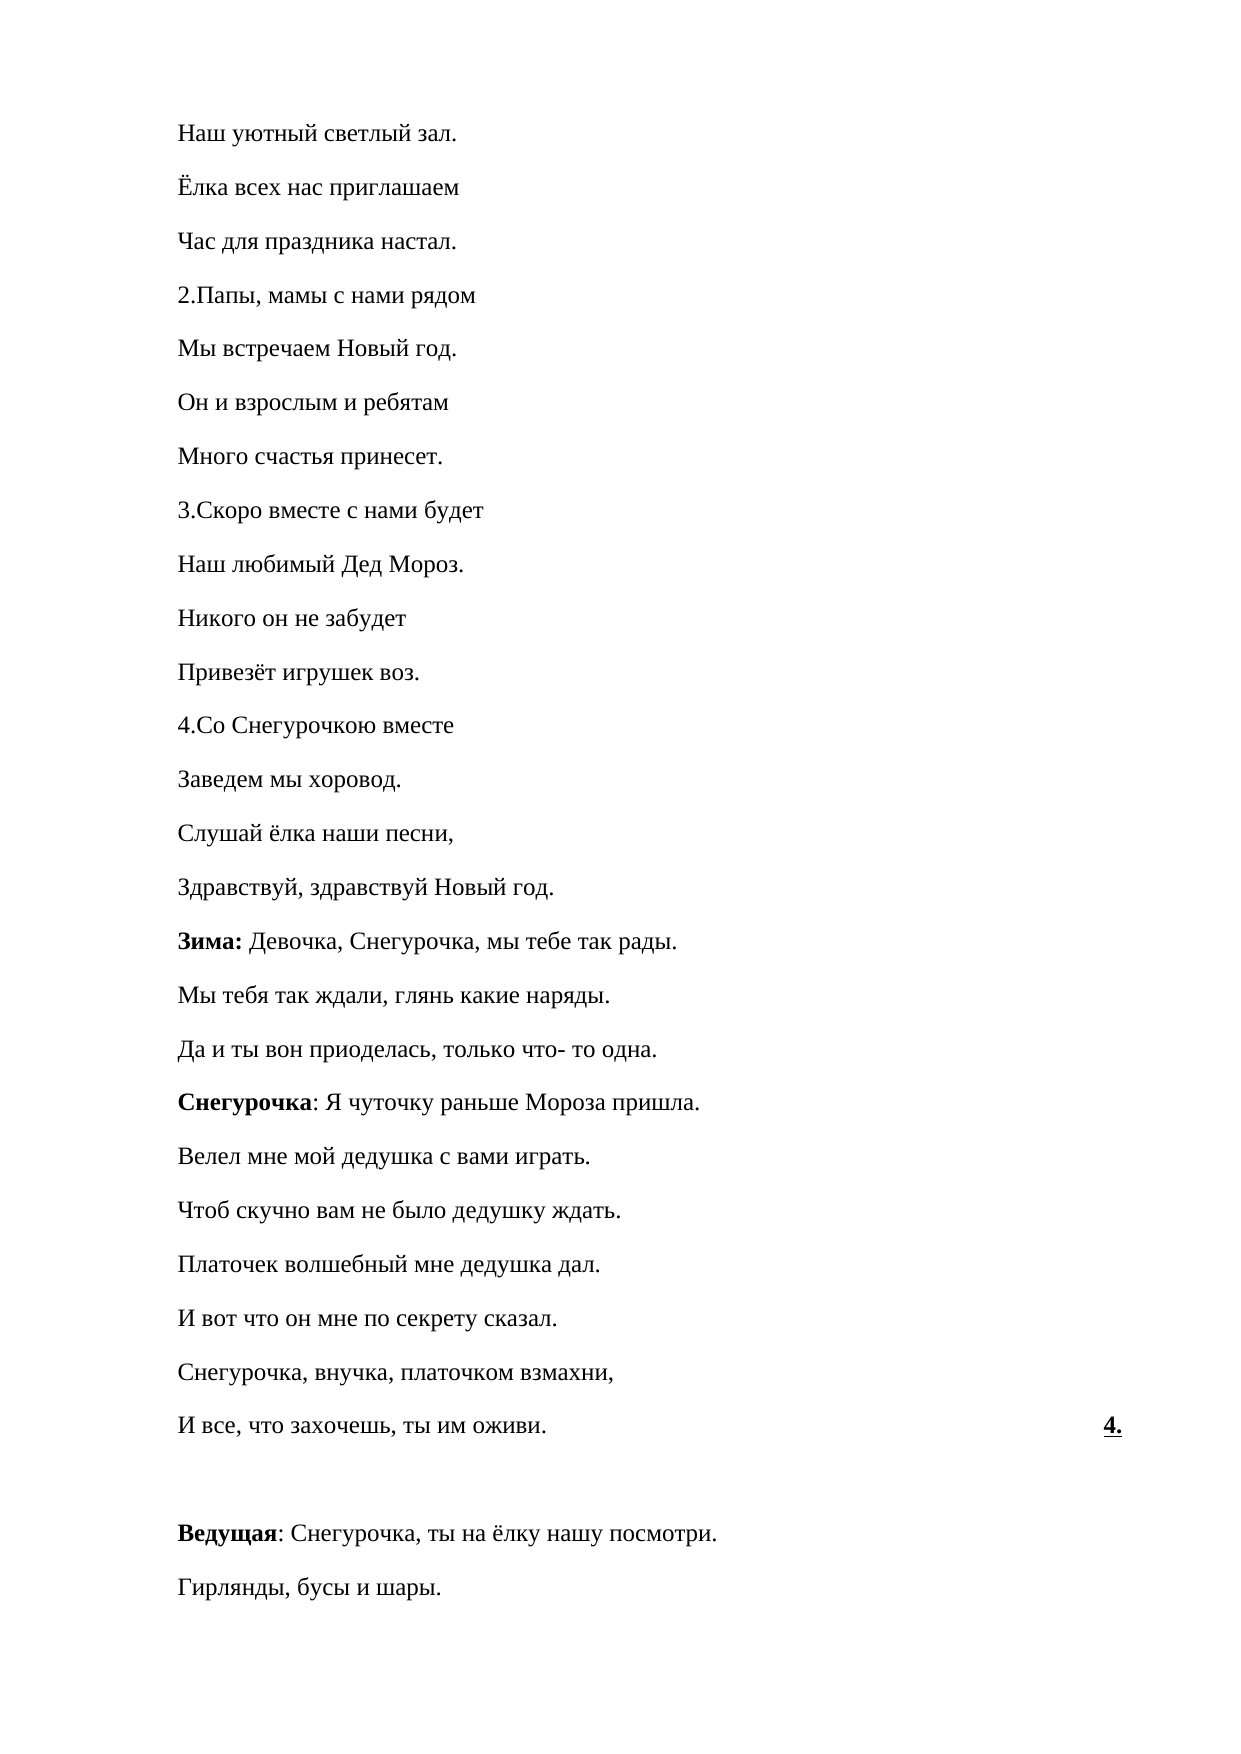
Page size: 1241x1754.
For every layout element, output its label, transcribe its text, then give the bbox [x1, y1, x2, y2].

text Ведущая: Снегурочка, ты на ёлку нашу посмотри. [177, 1518, 1152, 1547]
text Чтоб скучно вам не было дедушку ждать. [177, 1195, 1152, 1224]
text 2.Папы, мамы с нами рядом [177, 280, 1152, 308]
text Велел мне мой дедушка с вами играть. [177, 1141, 1152, 1170]
text Снегурочка, внучка, платочком взмахни, [177, 1357, 1152, 1386]
text Привезёт игрушек воз. [177, 657, 1152, 685]
text Ёлка всех нас приглашаем [177, 172, 1152, 201]
text Заведем мы хоровод. [177, 764, 1152, 793]
text Мы тебя так ждали, глянь какие наряды. [177, 980, 1152, 1008]
text Здравствуй, здравствуй Новый год. [177, 872, 1152, 901]
text Зима: Девочка, Снегурочка, мы тебе так рады. [177, 926, 1152, 955]
text Он и взрослым и ребятам [177, 387, 1152, 416]
text И вот что он мне по секрету сказал. [177, 1303, 1152, 1332]
text Много счастья принесет. [177, 441, 1152, 470]
text Наш уютный светлый зал. [177, 118, 1152, 147]
text Никого он не забудет [177, 603, 1152, 632]
text Слушай ёлка наши песни, [177, 818, 1152, 847]
text Снегурочка: Я чуточку раньше Мороза пришла. [177, 1087, 1152, 1116]
text 3.Скоро вместе с нами будет [177, 495, 1152, 524]
text Платочек волшебный мне дедушка дал. [177, 1249, 1152, 1278]
text И все, что захочешь, ты им оживи. 4. [177, 1411, 1152, 1439]
text 4.Со Снегурочкою вместе [177, 711, 1152, 739]
text Час для праздника настал. [177, 226, 1152, 254]
text Да и ты вон приоделась, только что- то одна. [177, 1034, 1152, 1062]
text Мы встречаем Новый год. [177, 333, 1152, 362]
text Наш любимый Дед Мороз. [177, 549, 1152, 578]
text Гирлянды, бусы и шары. [177, 1572, 1152, 1601]
